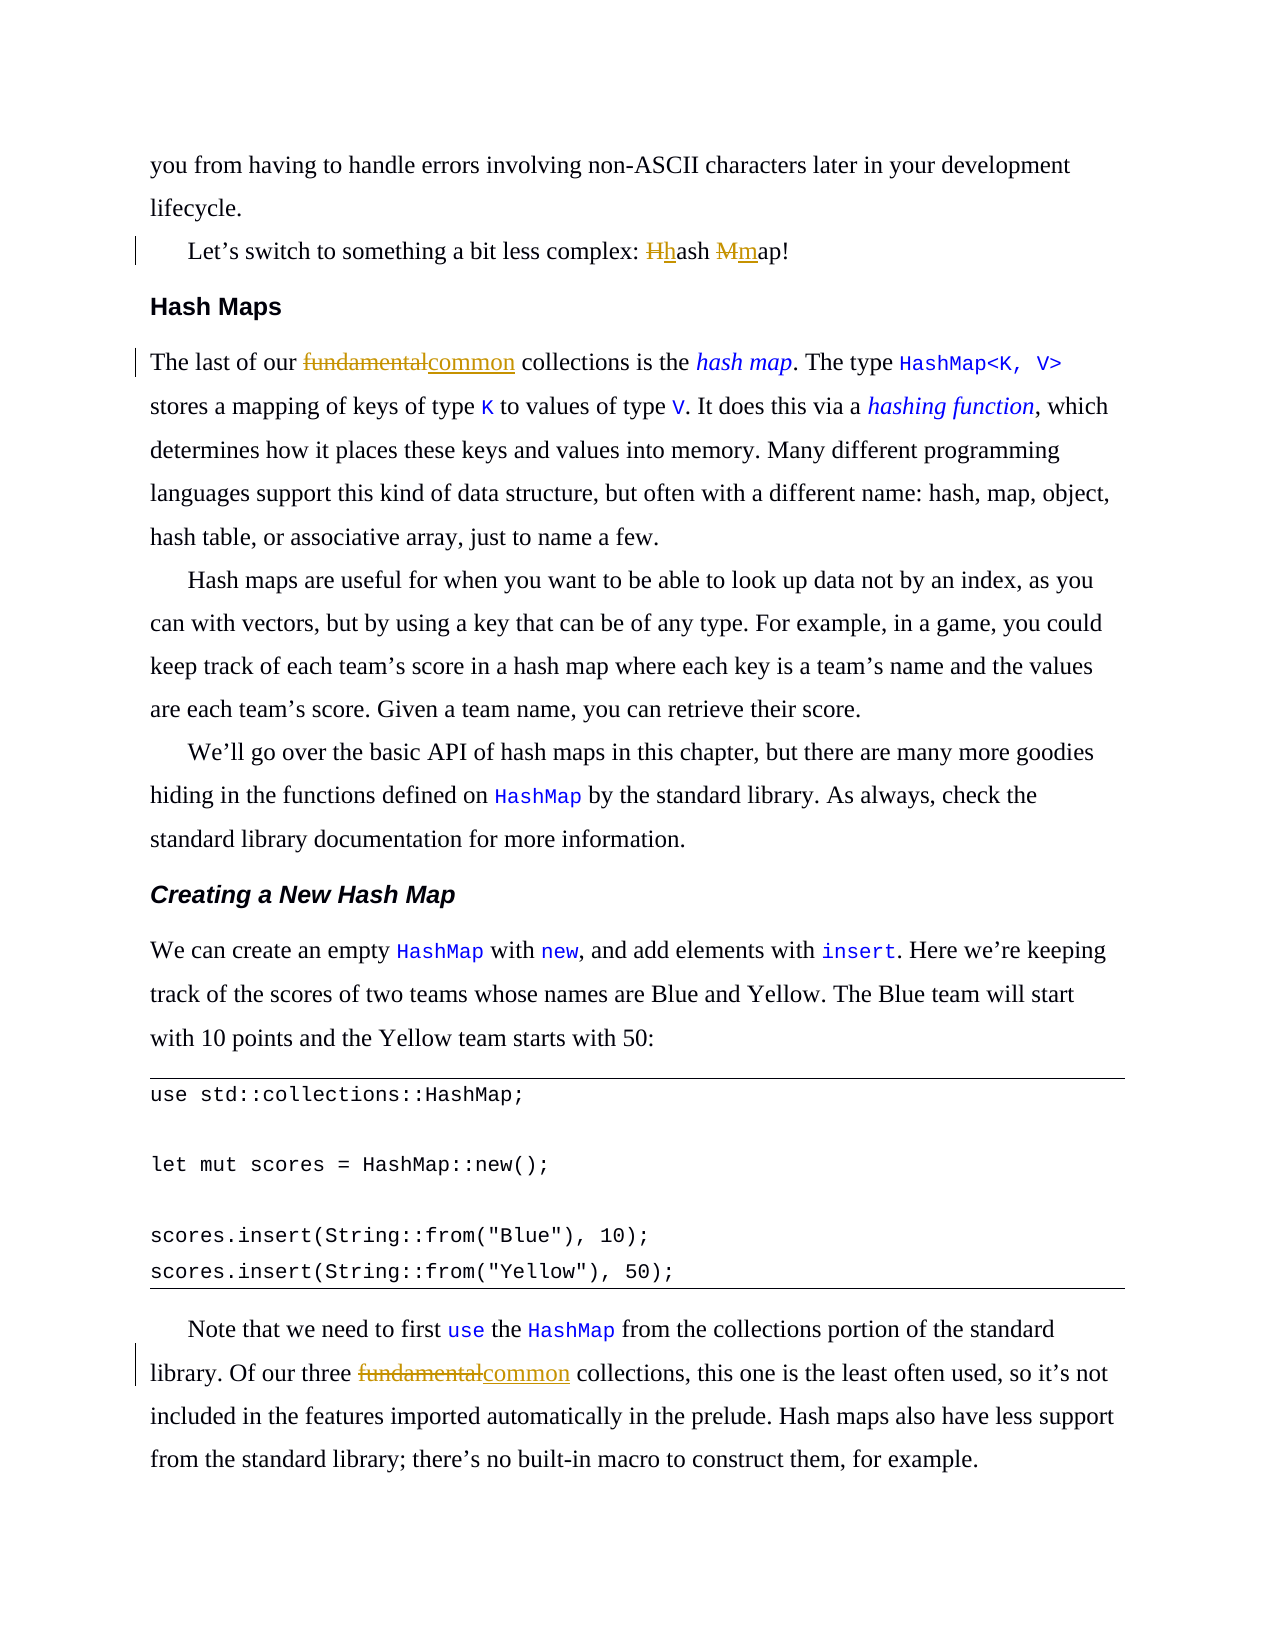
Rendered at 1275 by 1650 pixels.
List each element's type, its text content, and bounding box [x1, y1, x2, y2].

text Note that we need to first use the HashMap from the collections portion of the standard library. Of our three collections, this one is the least often used, so it’s not included in the features imported automatically in the prelude. Hash maps also have less support from the standard library; there’s no built-in macro to construct them, for example. [150, 1314, 1125, 1473]
text We can create an empty HashMap with new, and add elements with insert. Here we’re keeping track of the scores of two teams whose names are Blue and Yellow. The Blue team will start with 10 points and the Yellow team starts with 50: [150, 936, 1125, 1051]
text scores.insert(String::from("Blue"), 10); [150, 1225, 1125, 1249]
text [150, 150, 1125, 222]
text scores.insert(String::from("Yellow"), 50); [150, 1261, 1125, 1288]
text We’ll go over the basic API of hash maps in this chapter, but there are many more goodies hiding in the functions defined on HashMap by the standard library. As always, check the standard library documentation for more information. [150, 737, 1125, 853]
text Let’s switch to something a bit less complex: ash ap! [150, 236, 1125, 265]
text Hash Maps [150, 292, 1125, 321]
text Hash maps are useful for when you want to be able to look up data not by an index, as you can with vectors, but by using a key that can be of any type. For example, in a game, you could keep track of each team’s score in a hash map where each key is a team’s name and the values are each team’s score. Given a team name, you can retrieve their score. [150, 565, 1125, 723]
text use std::collections::HashMap; [150, 1079, 1125, 1107]
text The last of our collections is the hash map. The type HashMap<K, V> stores a mapping of keys of type K to values of type V. It does this via a hashing function, which determines how it places these keys and values into memory. Many different programming languages support this kind of data structure, but often with a different name: hash, map, object, hash table, or associative array, just to name a few. [150, 347, 1125, 550]
text let mut scores = HashMap::new(); [150, 1154, 1125, 1178]
text Creating a New Hash Map [150, 880, 1125, 909]
